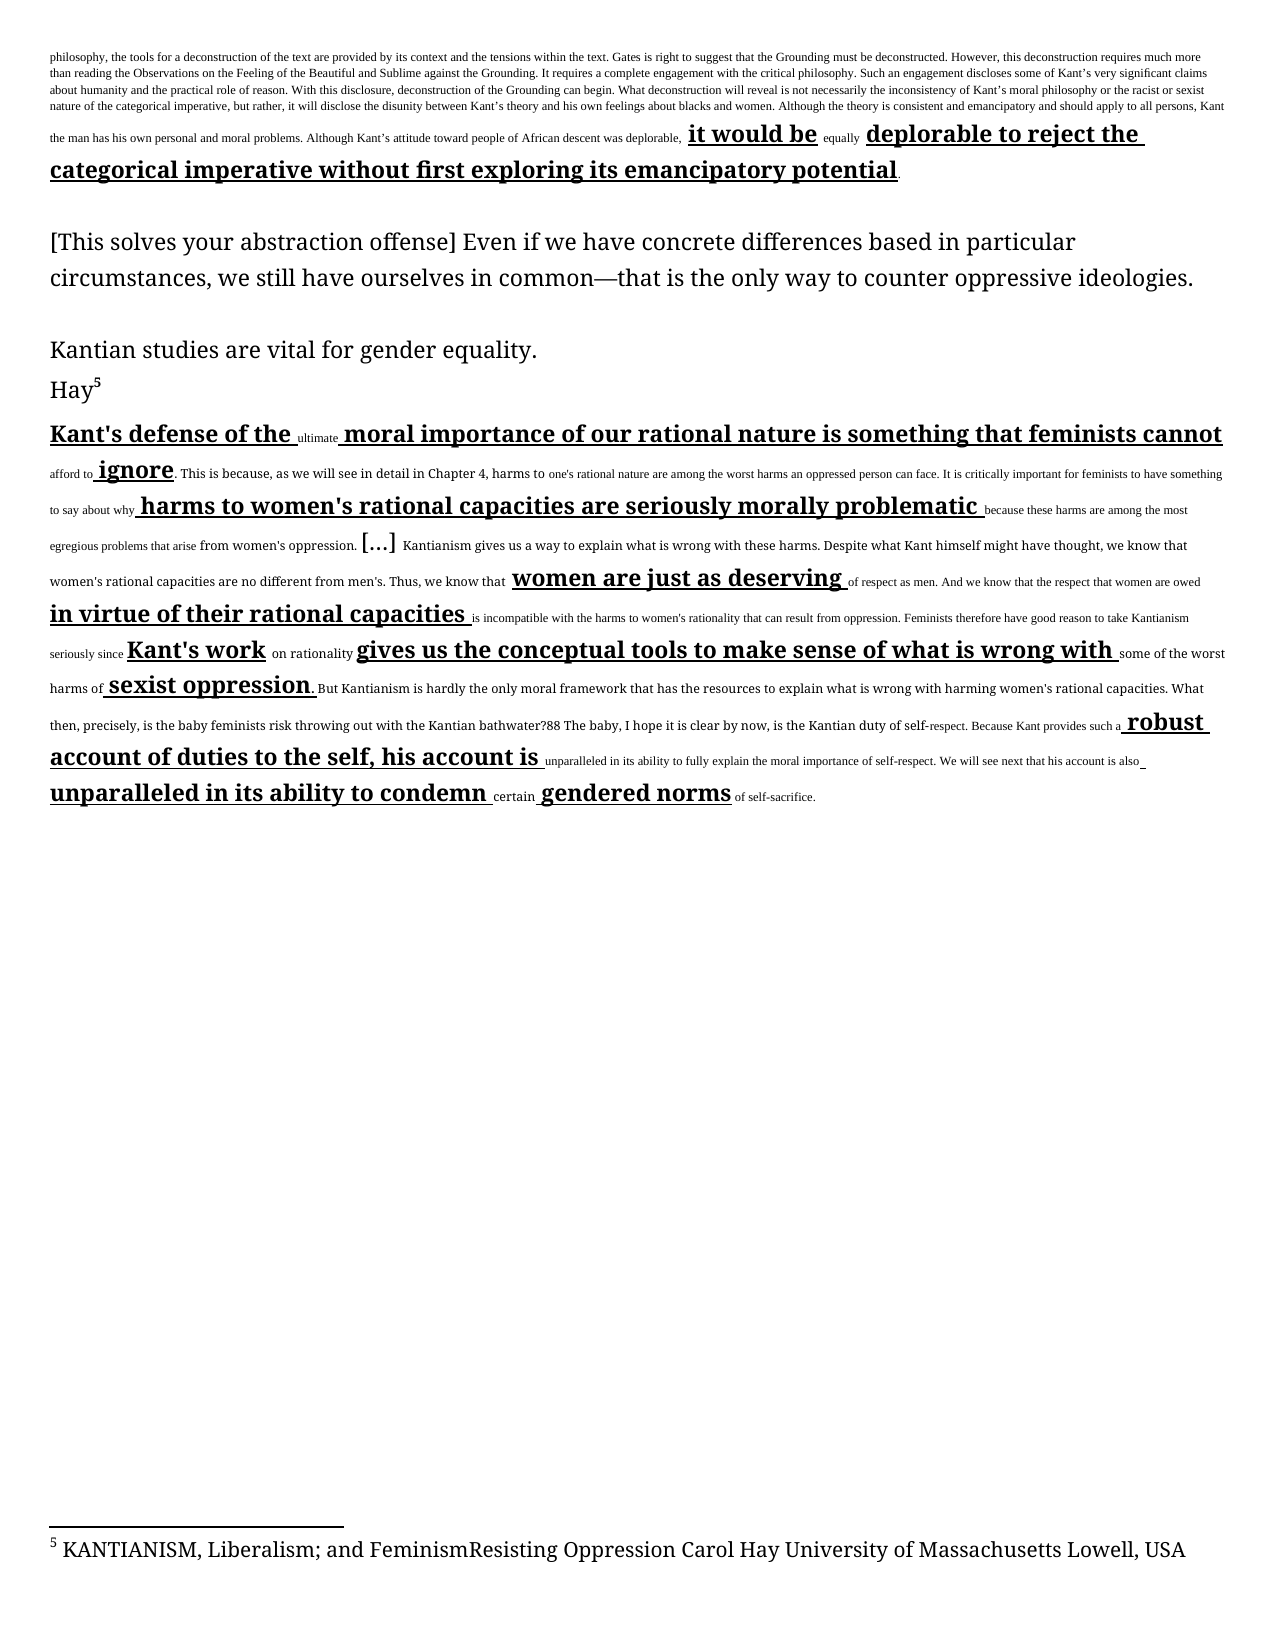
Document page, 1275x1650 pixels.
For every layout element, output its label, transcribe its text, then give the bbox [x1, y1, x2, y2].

text [This solves your abstraction offense] Even if we have concrete differences based in particular circumstances, we still have ourselves in common—that is the only way to counter oppressive ideologies. [49, 226, 1226, 293]
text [49, 49, 1226, 185]
subtitle Hay [49, 374, 1226, 405]
list Kant's defense of the ultimate moral importance of our rational nature is something that feminists cannot afford to ignore. This is because, as we will see in detail in Chapter 4, harms to one's rational nature are among the worst harms an oppressed person can face. It is critically important for feminists to have something to say about why harms to women's rational capacities are seriously morally problematic because these harms are among the most egregious problems that arise from women's oppression. […] Kantianism gives us a way to explain what is wrong with these harms. Despite what Kant himself might have thought, we know that women's rational capacities are no different from men's. Thus, we know that women are just as deserving of respect as men. And we know that the respect that women are owed in virtue of their rational capacities is incompatible with the harms to women's rationality that can result from oppression. Feminists therefore have good reason to take Kantianism seriously since Kant's work on rationality gives us the conceptual tools to make sense of what is wrong with some of the worst harms of sexist oppression. But Kantianism is hardly the only moral framework that has the resources to explain what is wrong with harming women's rational capacities. What then, precisely, is the baby feminists risk throwing out with the Kantian bathwater?88 The baby, I hope it is clear by now, is the Kantian duty of self-respect. Because Kant provides such a robust account of duties to the self, his account is unparalleled in its ability to fully explain the moral importance of self-respect. We will see next that his account is also unparalleled in its ability to condemn certain gendered norms of self-sacrifice. [49, 418, 1226, 808]
text Kantian studies are vital for gender equality. [49, 333, 1226, 365]
